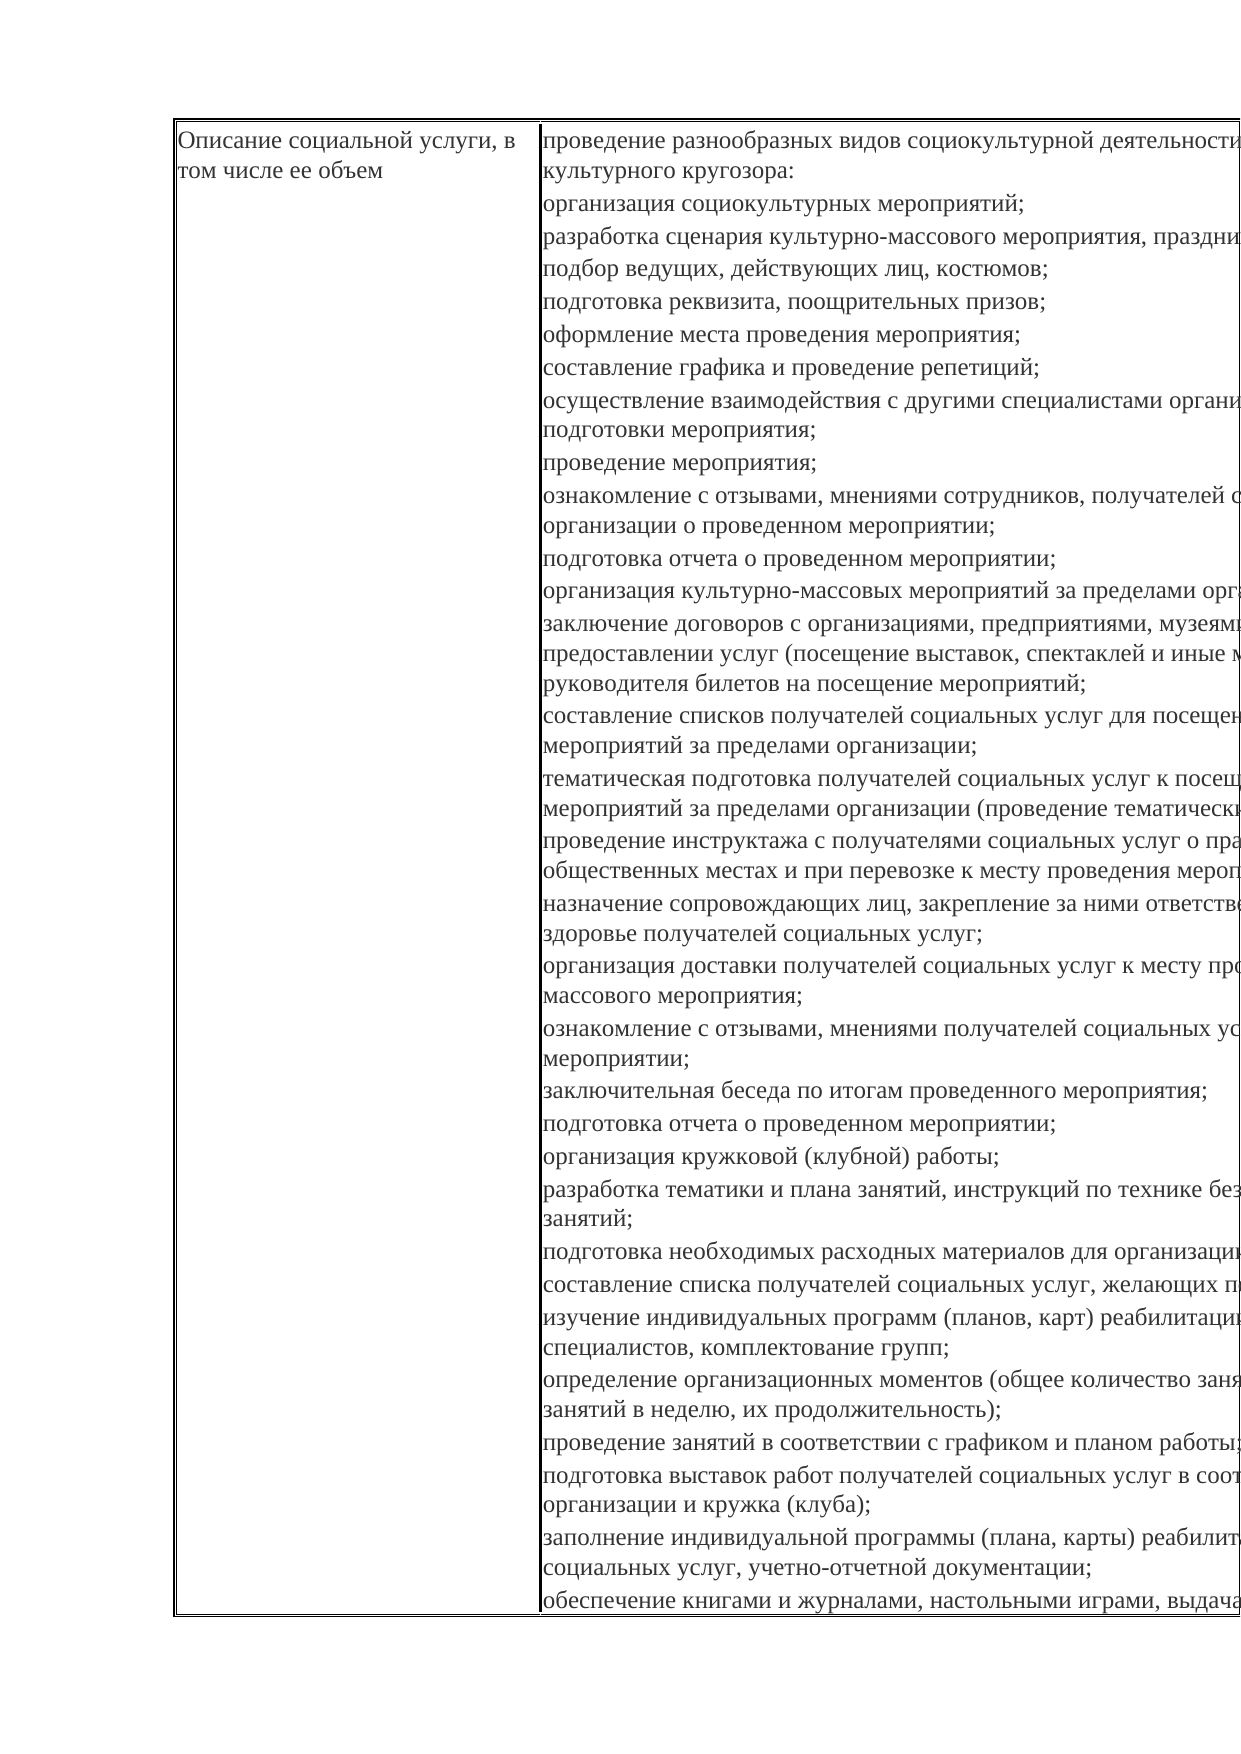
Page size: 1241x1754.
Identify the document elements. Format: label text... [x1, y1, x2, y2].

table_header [177, 122, 540, 1613]
